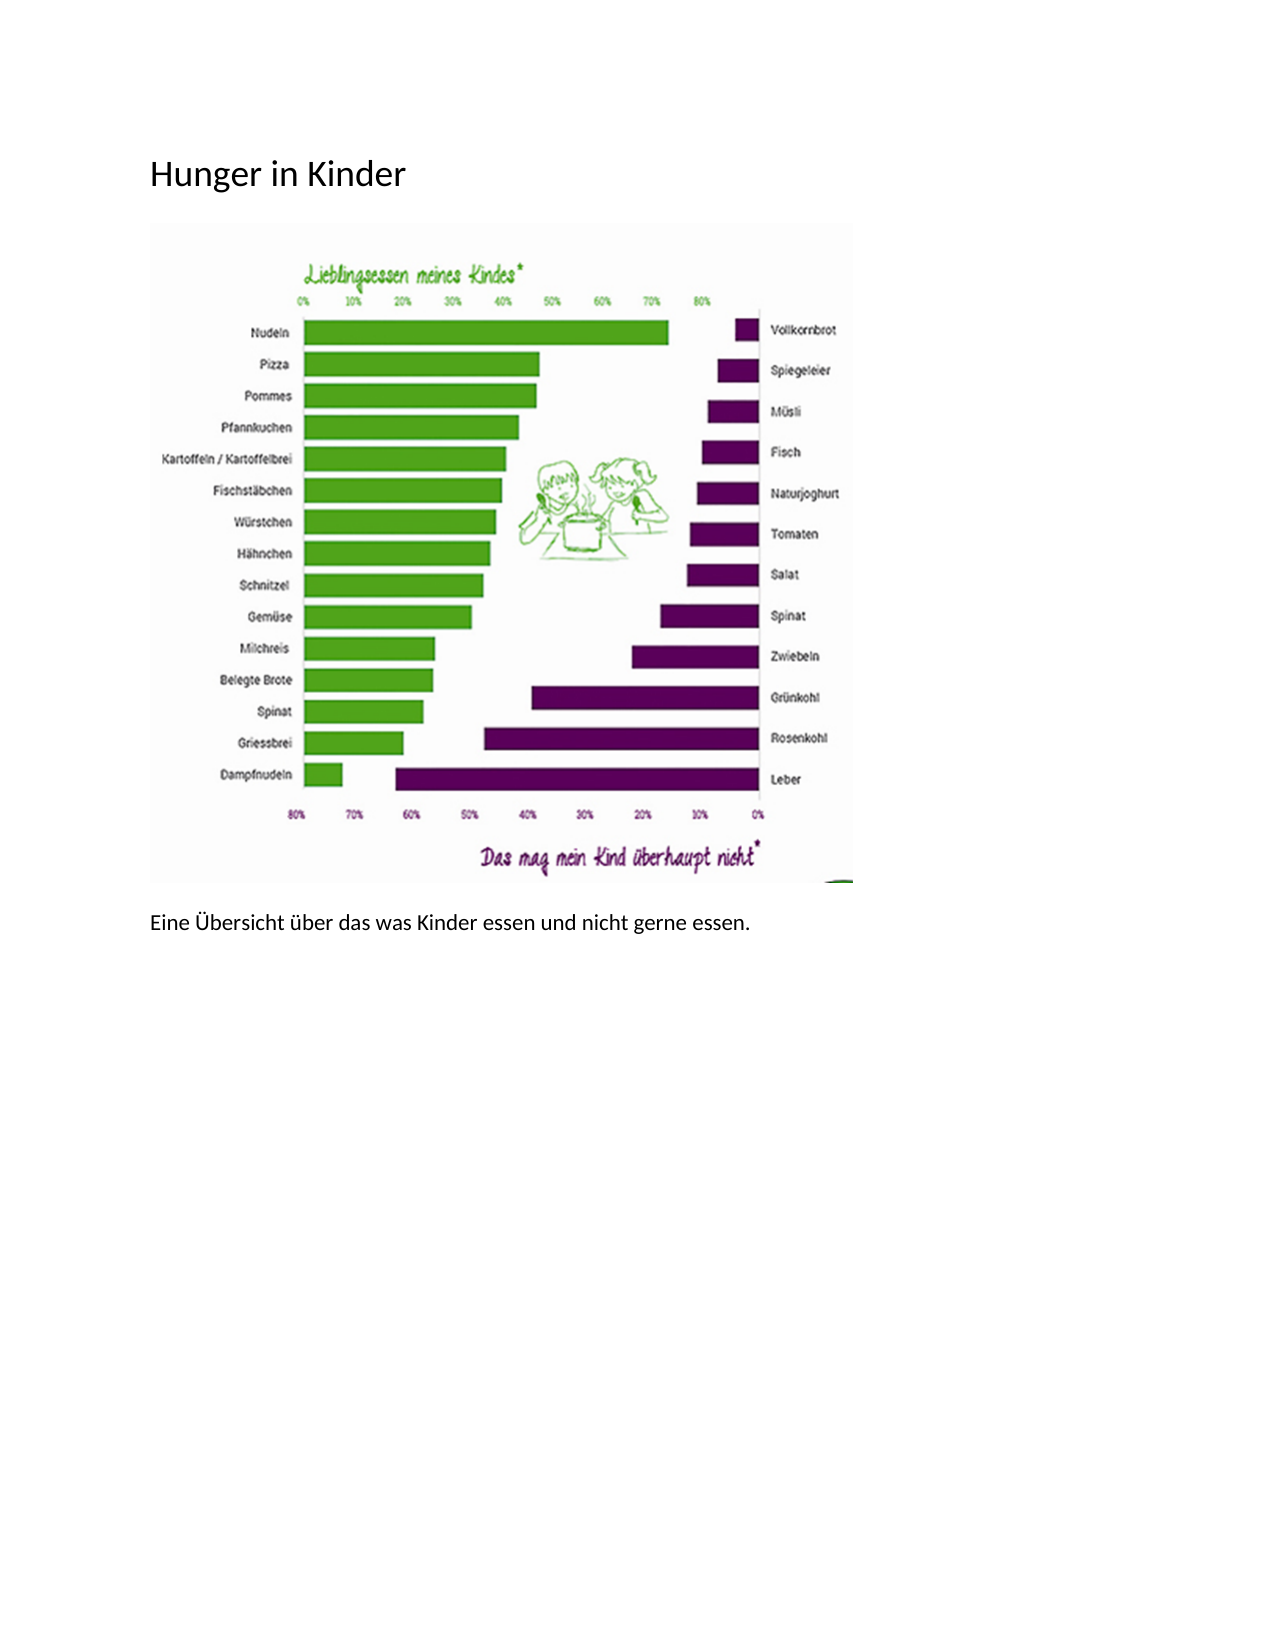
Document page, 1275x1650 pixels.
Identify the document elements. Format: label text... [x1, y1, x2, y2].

text Hunger in Kinder [150, 150, 1125, 196]
picture [150, 223, 853, 883]
text Eine Übersicht über das was Kinder essen und nicht gerne essen. [150, 908, 1125, 936]
